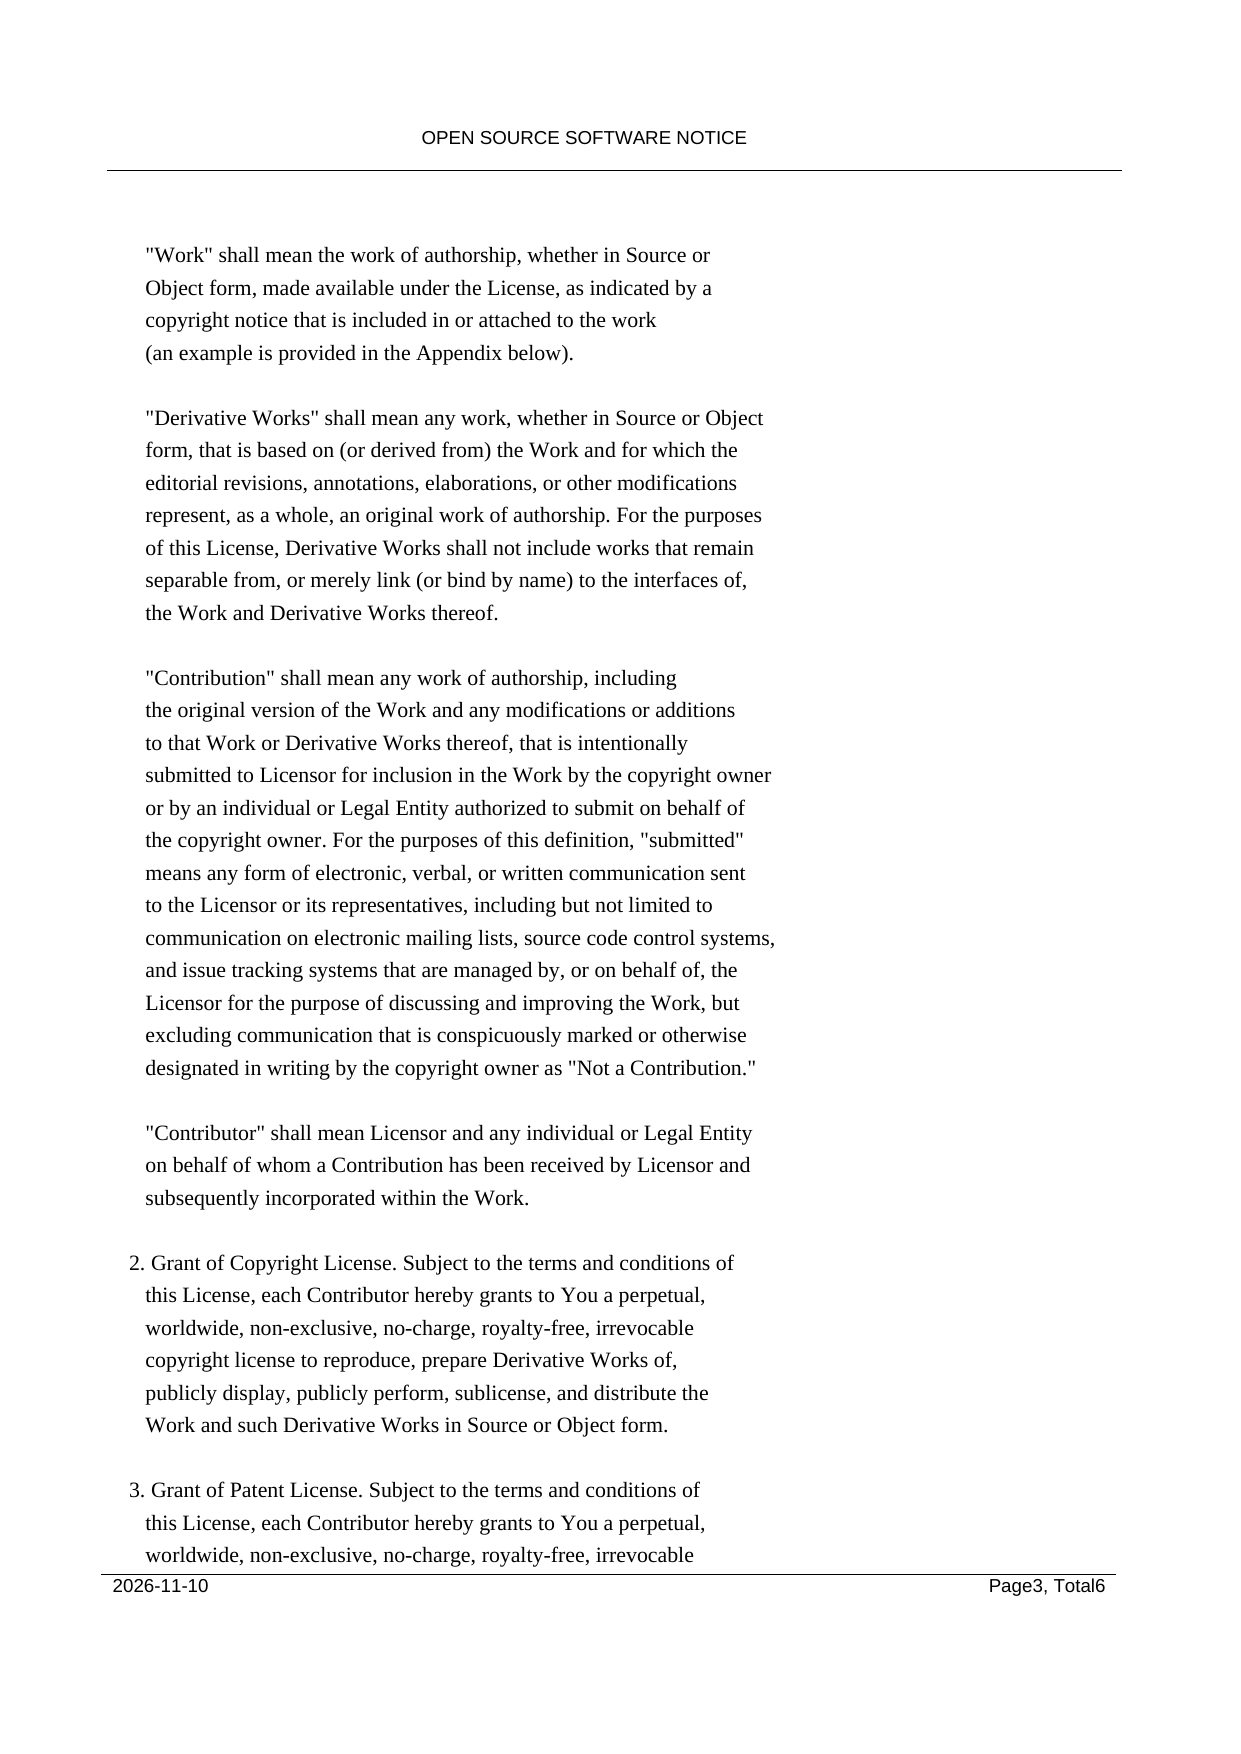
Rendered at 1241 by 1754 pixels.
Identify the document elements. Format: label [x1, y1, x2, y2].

text [112, 206, 1128, 1571]
